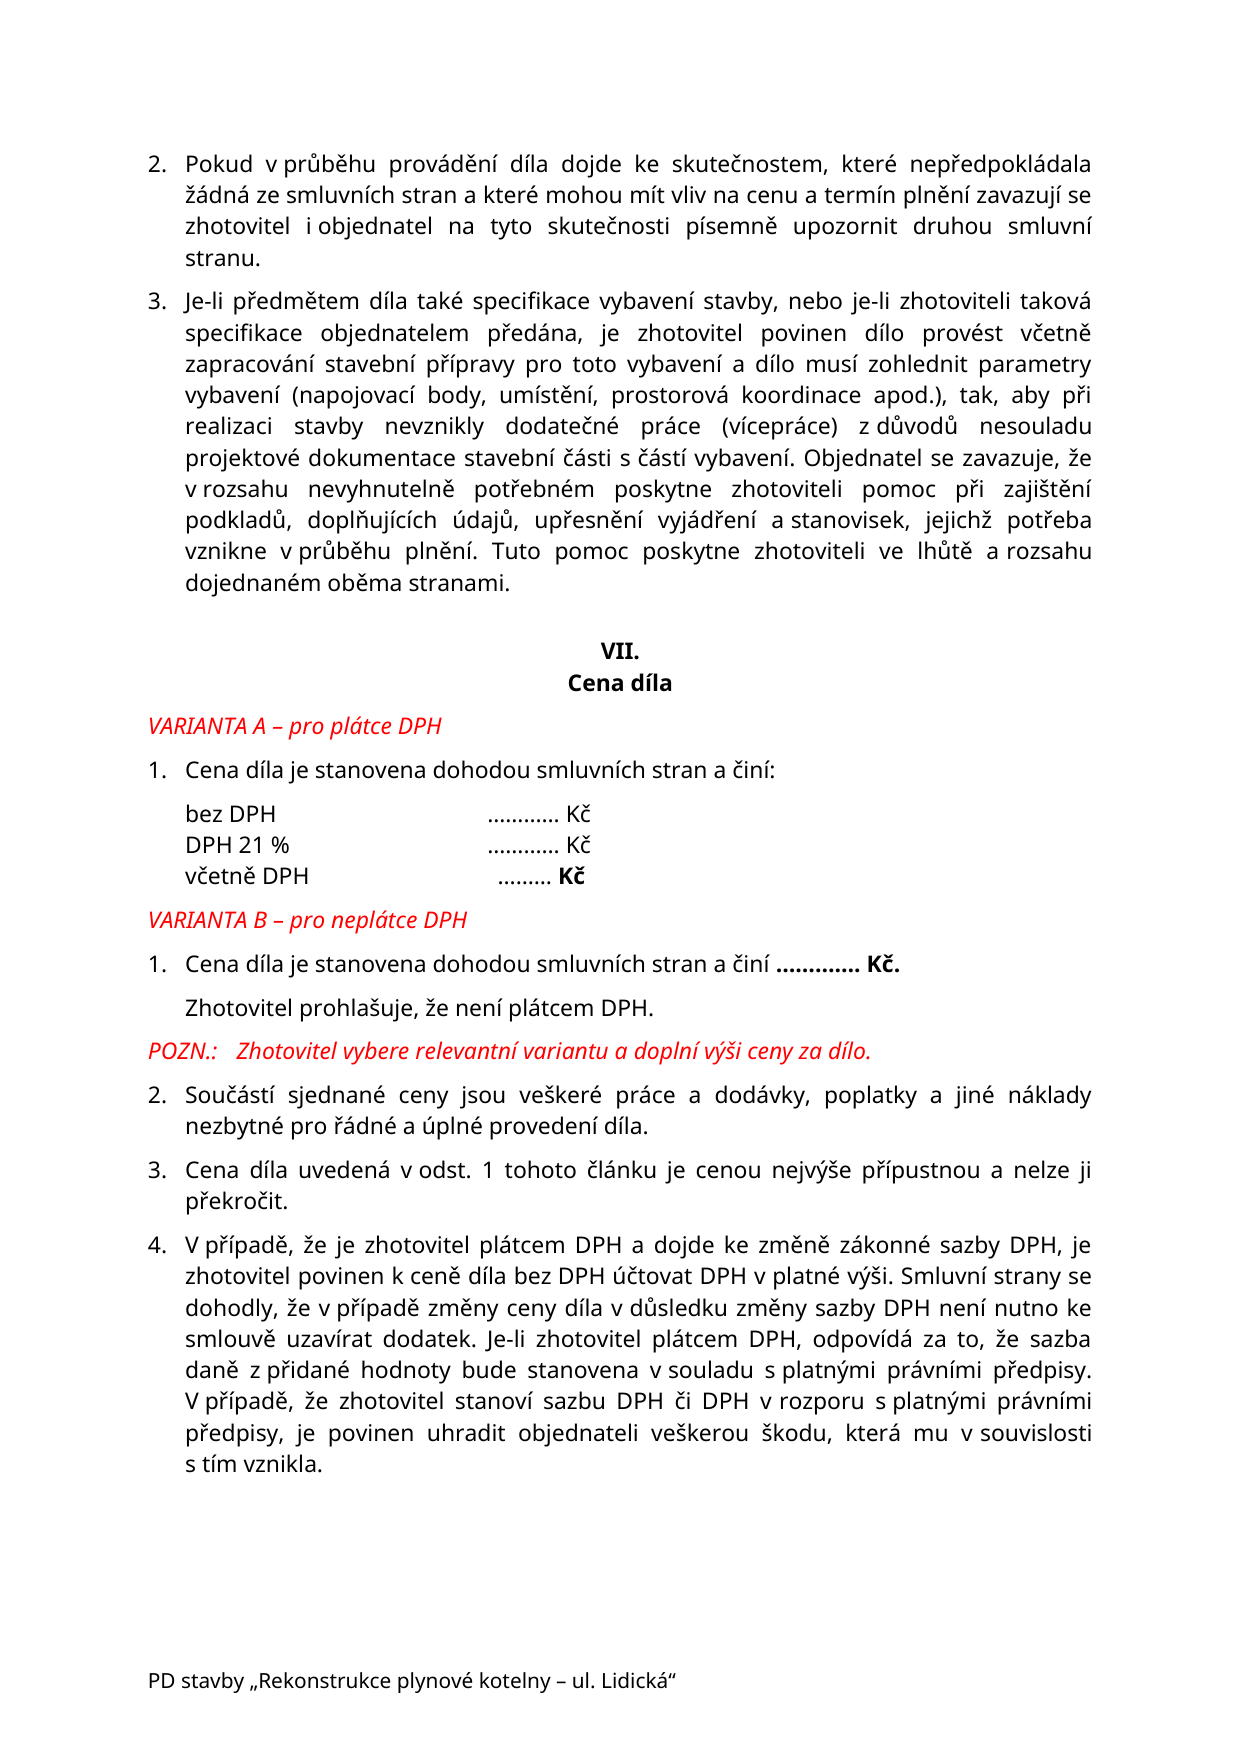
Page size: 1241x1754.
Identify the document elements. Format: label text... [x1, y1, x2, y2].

text VII. Cena díla [148, 635, 1092, 698]
list Cena díla uvedená v odst. 1 tohoto článku je cenou nejvýše přípustnou a nelze ji překročit. [148, 1154, 1092, 1216]
text DPH 21 % ………… Kč [185, 829, 1092, 860]
text včetně DPH ……… Kč [185, 860, 1092, 891]
list V případě, že je zhotovitel plátcem DPH a dojde ke změně zákonné sazby DPH, je zhotovitel povinen k ceně díla bez DPH účtovat DPH v platné výši. Smluvní strany se dohodly, že v případě změny ceny díla v důsledku změny sazby DPH není nutno ke smlouvě uzavírat dodatek. Je-li zhotovitel plátcem DPH, odpovídá za to, že sazba daně z přidané hodnoty bude stanovena v souladu s platnými právními předpisy. V případě, že zhotovitel stanoví sazbu DPH či DPH v rozporu s platnými právními předpisy, je povinen uhradit objednateli veškerou škodu, která mu v souvislosti s tím vznikla. [148, 1229, 1092, 1479]
text POZN.: Zhotovitel vybere relevantní variantu a doplní výši ceny za dílo. [148, 1035, 1092, 1066]
text VARIANTA B – pro neplátce DPH [148, 904, 1092, 935]
list Je-li předmětem díla také specifikace vybavení stavby, nebo je-li zhotoviteli taková specifikace objednatelem předána, je zhotovitel povinen dílo provést včetně zapracování stavební přípravy pro toto vybavení a dílo musí zohlednit parametry vybavení (napojovací body, umístění, prostorová koordinace apod.), tak, aby při realizaci stavby nevznikly dodatečné práce (vícepráce) z důvodů nesouladu projektové dokumentace stavební části s částí vybavení. Objednatel se zavazuje, že v rozsahu nevyhnutelně potřebném poskytne zhotoviteli pomoc při zajištění podkladů, doplňujících údajů, upřesnění vyjádření a stanovisek, jejichž potřeba vznikne v průběhu plnění. Tuto pomoc poskytne zhotoviteli ve lhůtě a rozsahu dojednaném oběma stranami. [148, 285, 1092, 598]
text 1. Cena díla je stanovena dohodou smluvních stran a činí …………. Kč. [148, 948, 1092, 979]
text VARIANTA A – pro plátce DPH [148, 710, 1092, 741]
text bez DPH ………… Kč [185, 798, 1092, 829]
list Pokud v průběhu provádění díla dojde ke skutečnostem, které nepředpokládala žádná ze smluvních stran a které mohou mít vliv na cenu a termín plnění zavazují se zhotovitel i objednatel na tyto skutečnosti písemně upozornit druhou smluvní stranu. [148, 148, 1092, 273]
list Cena díla je stanovena dohodou smluvních stran a činí: [148, 754, 1092, 785]
list Součástí sjednané ceny jsou veškeré práce a dodávky, poplatky a jiné náklady nezbytné pro řádné a úplné provedení díla. [148, 1079, 1092, 1141]
text Zhotovitel prohlašuje, že není plátcem DPH. [185, 991, 1092, 1023]
